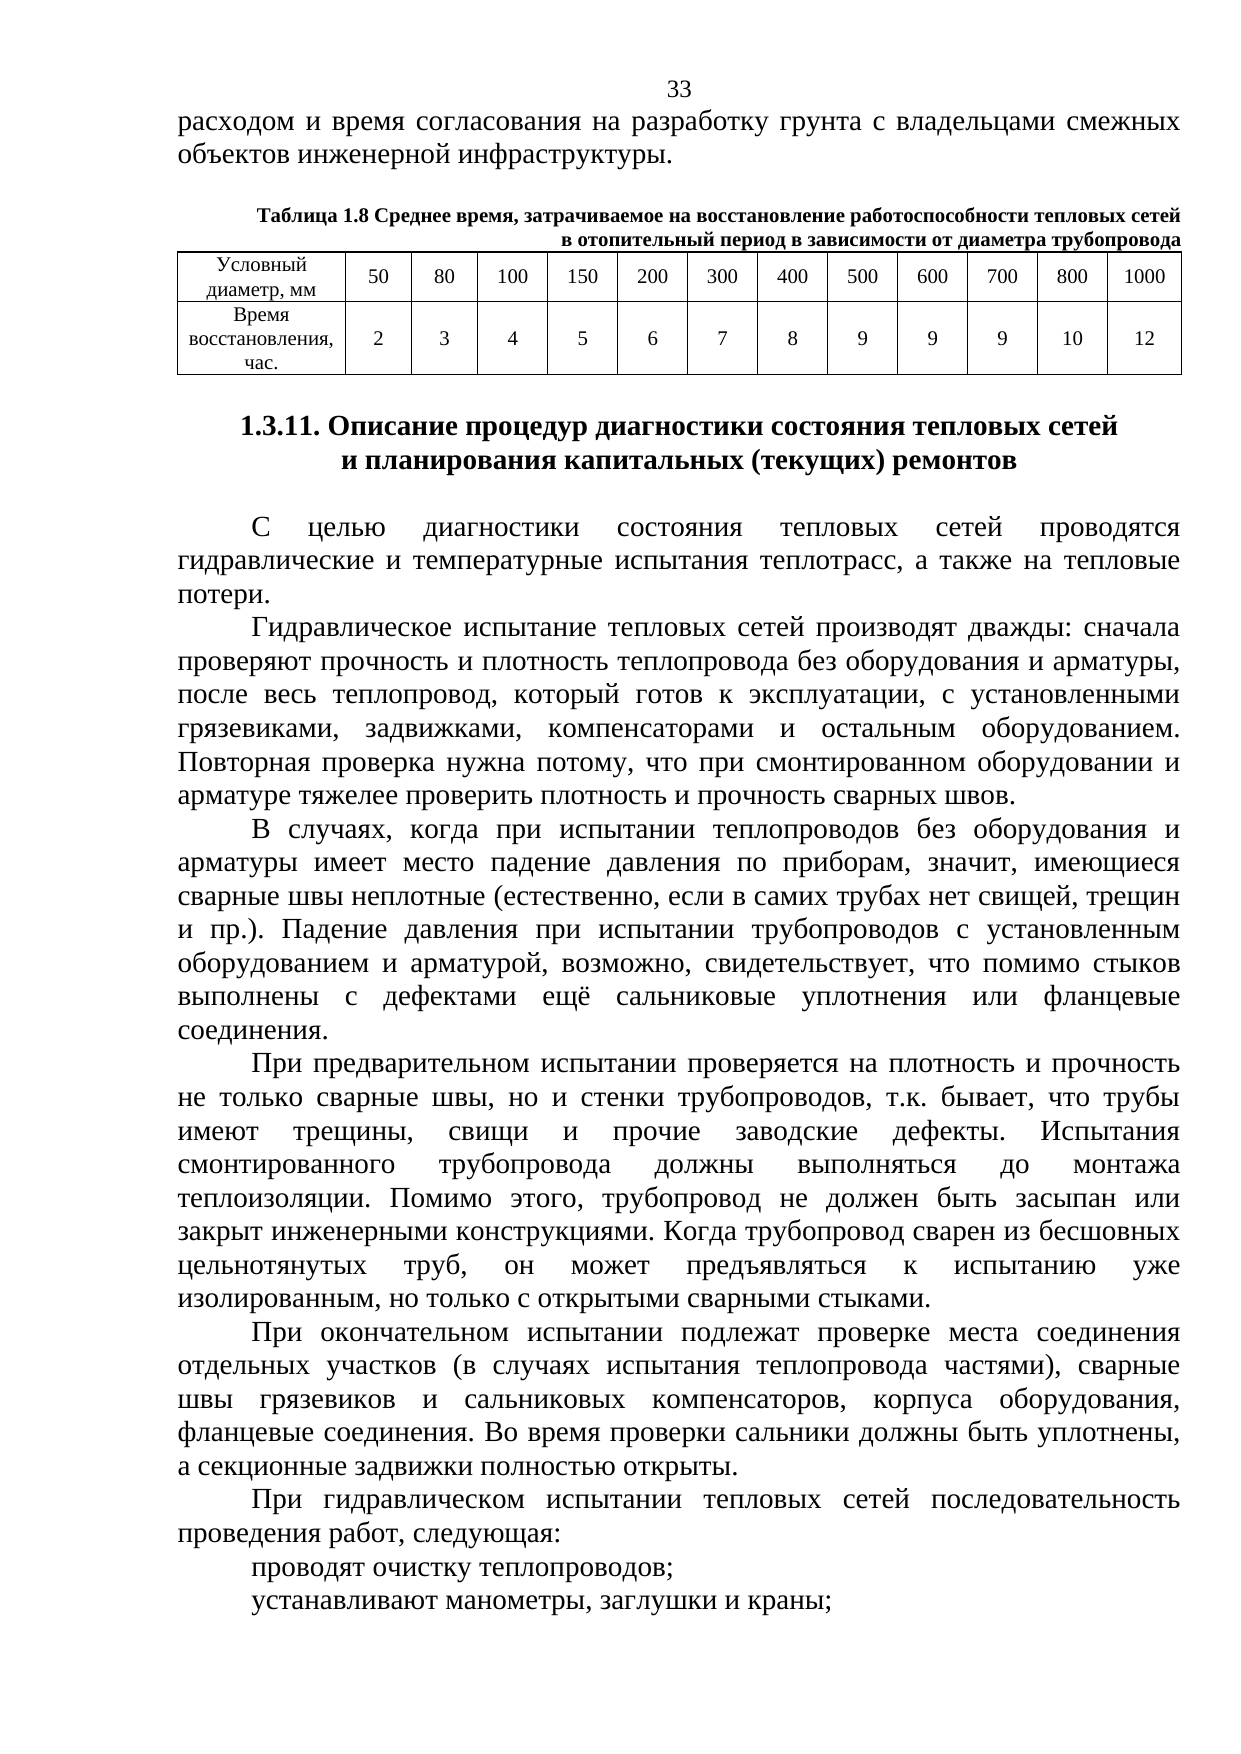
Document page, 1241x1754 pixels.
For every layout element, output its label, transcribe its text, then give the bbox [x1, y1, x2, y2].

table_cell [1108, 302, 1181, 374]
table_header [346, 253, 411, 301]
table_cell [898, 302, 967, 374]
text При предварительном испытании проверяется на плотность и прочность не только сварные швы, но и стенки трубопроводов, т.к. бывает, что трубы имеют трещины, свищи и прочие заводские дефекты. Испытания смонтированного трубопровода должны выполняться до монтажа теплоизоляции. Помимо этого, трубопровод не должен быть засыпан или закрыт инженерными конструкциями. Когда трубопровод сварен из бесшовных цельнотянутых труб, он может предъявляться к испытанию уже изолированным, но только с открытыми сварными стыками. [177, 1046, 1181, 1314]
text В случаях, когда при испытании теплопроводов без оборудования и арматуры имеет место падение давления по приборам, значит, имеющиеся сварные швы неплотные (естественно, если в самих трубах нет свищей, трещин и пр.). Падение давления при испытании трубопроводов с установленным оборудованием и арматурой, возможно, свидетельствует, что помимо стыков выполнены с дефектами ещё сальниковые уплотнения или фланцевые соединения. [177, 811, 1181, 1046]
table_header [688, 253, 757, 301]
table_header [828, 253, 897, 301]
text проводят очистку теплопроводов; [177, 1549, 1181, 1582]
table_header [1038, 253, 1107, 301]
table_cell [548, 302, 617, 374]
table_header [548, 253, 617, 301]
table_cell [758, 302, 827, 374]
text При гидравлическом испытании тепловых сетей последовательность проведения работ, следующая: [177, 1482, 1181, 1549]
list 1.3.11. Описание процедур диагностики состояния тепловых сетей [177, 408, 1181, 442]
text устанавливают манометры, заглушки и краны; [251, 1582, 1181, 1616]
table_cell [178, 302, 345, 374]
text С целью диагностики состояния тепловых сетей проводятся гидравлические и температурные испытания теплотрасс, а также на тепловые потери. [177, 509, 1181, 609]
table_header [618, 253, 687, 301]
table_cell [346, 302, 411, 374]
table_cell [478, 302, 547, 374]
text При окончательном испытании подлежат проверке места соединения отдельных участков (в случаях испытания теплопровода частями), сварные швы грязевиков и сальниковых компенсаторов, корпуса оборудования, фланцевые соединения. Во время проверки сальники должны быть уплотнены, а секционные задвижки полностью открыты. [177, 1314, 1181, 1482]
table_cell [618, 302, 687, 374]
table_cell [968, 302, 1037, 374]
text Гидравлическое испытание тепловых сетей производят дважды: сначала проверяют прочность и плотность теплопровода без оборудования и арматуры, после весь теплопровод, который готов к эксплуатации, с установленными грязевиками, задвижками, компенсаторами и остальным оборудованием. Повторная проверка нужна потому, что при смонтированном оборудовании и арматуре тяжелее проверить плотность и прочность сварных швов. [177, 609, 1181, 811]
text Таблица 1.8 Среднее время, затрачиваемое на восстановление работоспособности тепловых сетей в отопительный период в зависимости от диаметра трубопровода [177, 203, 1181, 251]
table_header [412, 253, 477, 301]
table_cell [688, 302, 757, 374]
list и планирования капитальных (текущих) ремонтов [177, 442, 1181, 475]
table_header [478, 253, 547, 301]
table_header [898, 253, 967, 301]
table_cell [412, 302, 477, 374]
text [177, 103, 1181, 170]
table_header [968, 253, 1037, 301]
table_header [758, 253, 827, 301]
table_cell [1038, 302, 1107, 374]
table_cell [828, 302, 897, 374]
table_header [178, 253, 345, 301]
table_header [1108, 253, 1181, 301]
